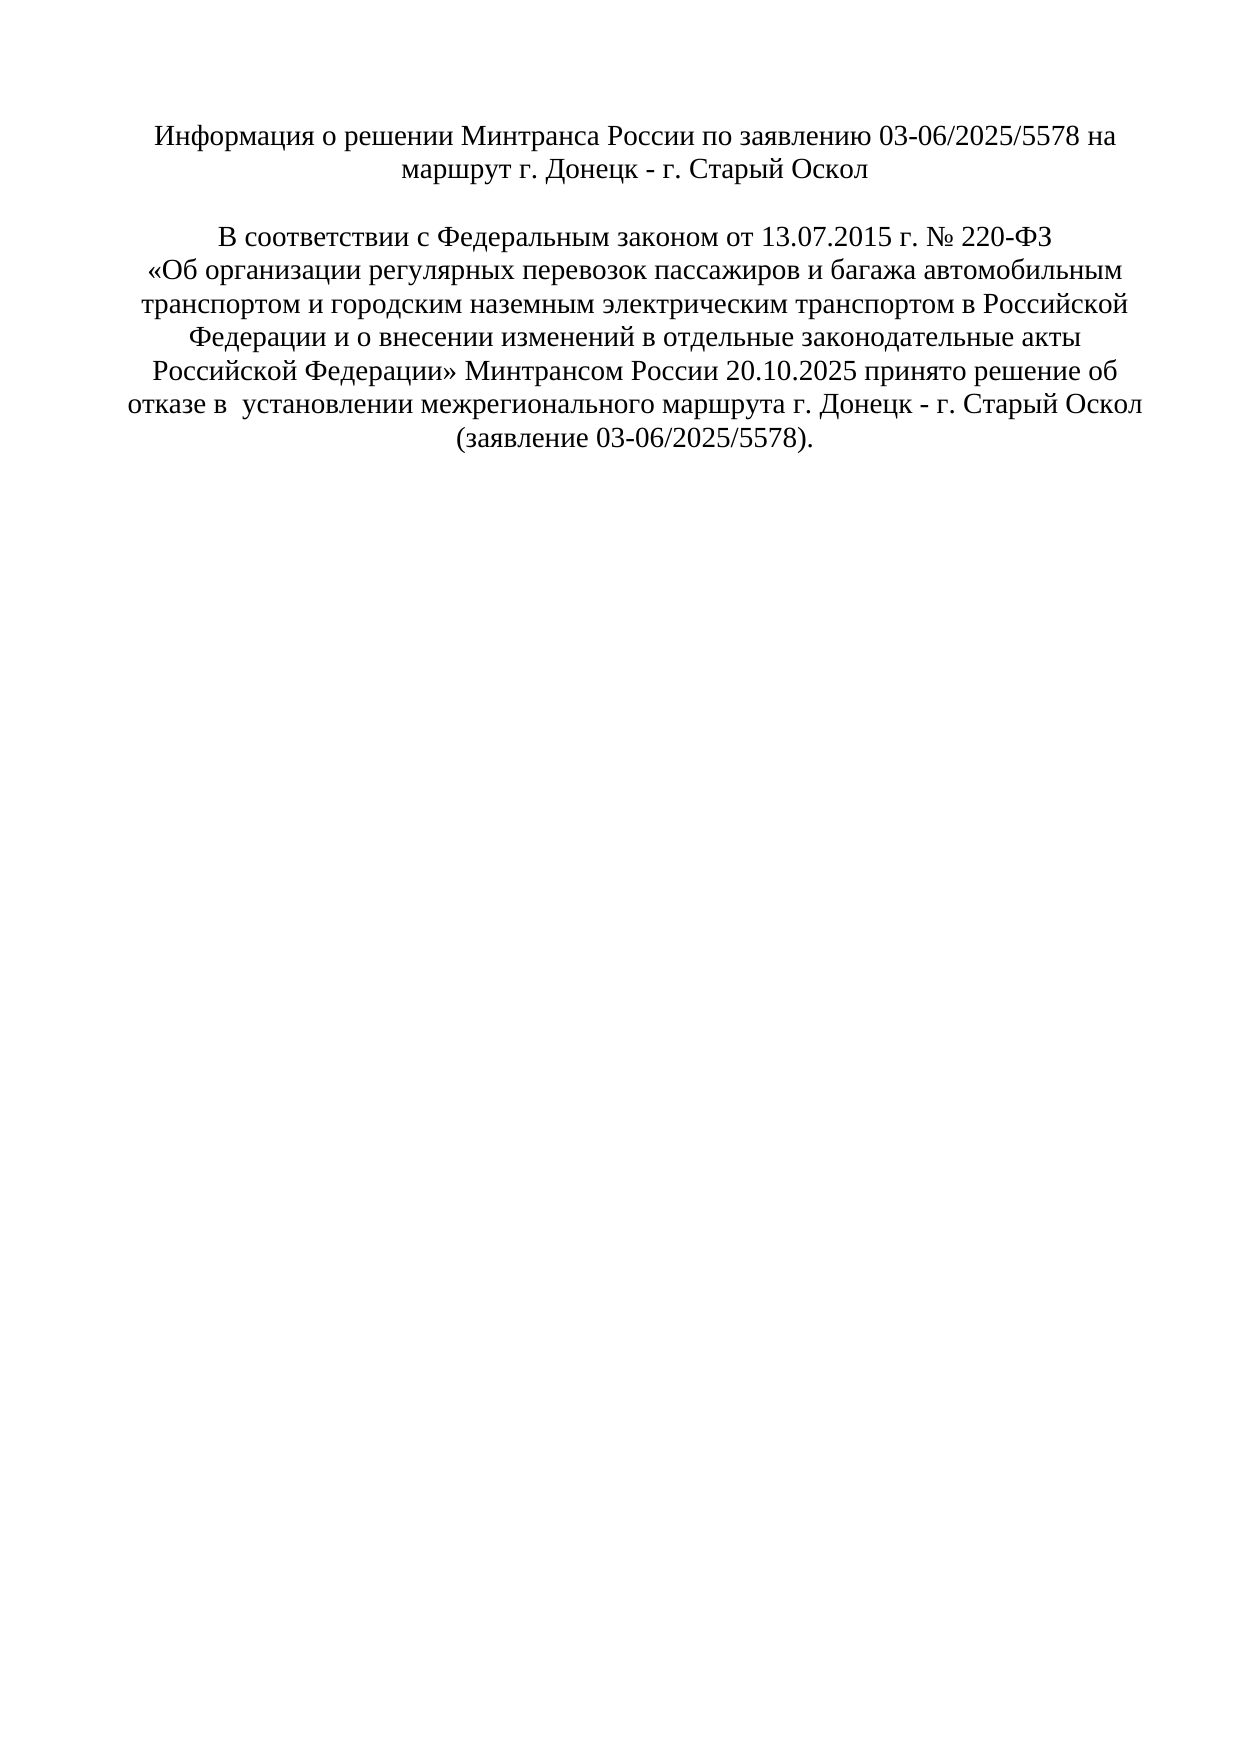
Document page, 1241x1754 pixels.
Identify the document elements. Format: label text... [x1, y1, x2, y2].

text Информация о решении Минтранса России по заявлению 03-06/2025/5578 на маршрут г. Донецк - г. Старый Оскол [118, 118, 1152, 185]
text В соответствии с Федеральным законом от 13.07.2015 г. № 220-ФЗ «Об организации регулярных перевозок пассажиров и багажа автомобильным транспортом и городским наземным электрическим транспортом в Российской Федерации и о внесении изменений в отдельные законодательные акты Российской Федерации» Минтрансом России 20.10.2025 принято решение об отказе в установлении межрегионального маршрута г. Донецк - г. Старый Оскол (заявление 03-06/2025/5578). [118, 219, 1152, 453]
